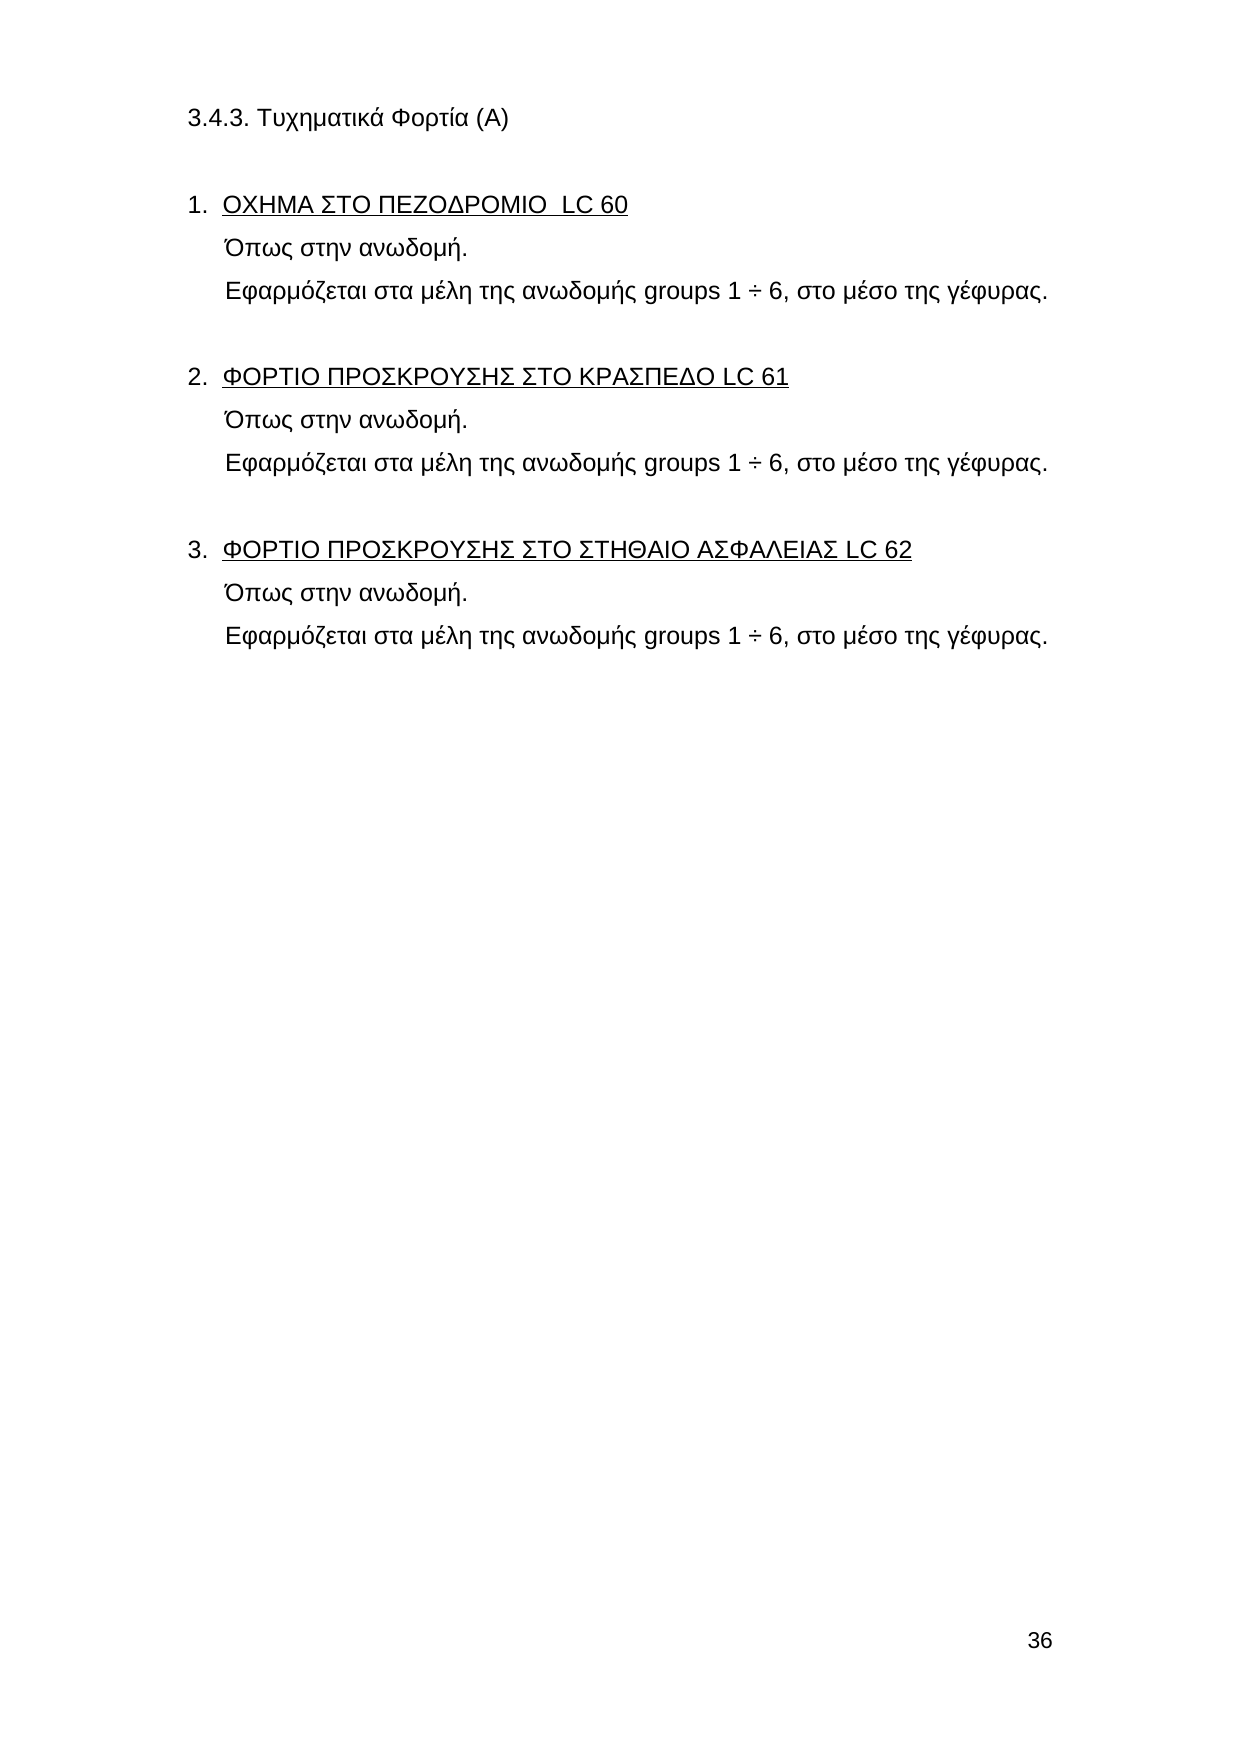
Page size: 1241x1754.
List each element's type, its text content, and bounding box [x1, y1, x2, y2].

title 3.4.3. Τυχηματικά Φορτία (Α) [187, 103, 1053, 132]
text Εφαρμόζεται στα μέλη της ανωδομής groups 1 ÷ 6, στο μέσο της γέφυρας. [187, 621, 1053, 650]
text 2. ΦΟΡΤΙΟ ΠΡΟΣΚΡΟΥΣΗΣ ΣΤΟ ΚΡΑΣΠΕΔΟ LC 61 [187, 362, 1053, 391]
text Όπως στην ανωδομή. [187, 405, 1053, 434]
text Εφαρμόζεται στα μέλη της ανωδομής groups 1 ÷ 6, στο μέσο της γέφυρας. [187, 276, 1053, 305]
text Εφαρμόζεται στα μέλη της ανωδομής groups 1 ÷ 6, στο μέσο της γέφυρας. [187, 448, 1053, 477]
text Όπως στην ανωδομή. [187, 578, 1053, 607]
text Όπως στην ανωδομή. [187, 233, 1053, 262]
text 1. ΟΧΗΜΑ ΣΤΟ ΠΕΖΟΔΡΟΜΙΟ LC 60 [187, 190, 1053, 218]
text 3. ΦΟΡΤΙΟ ΠΡΟΣΚΡΟΥΣΗΣ ΣΤΟ ΣΤΗΘΑΙΟ ΑΣΦΑΛΕΙΑΣ LC 62 [187, 535, 1053, 563]
